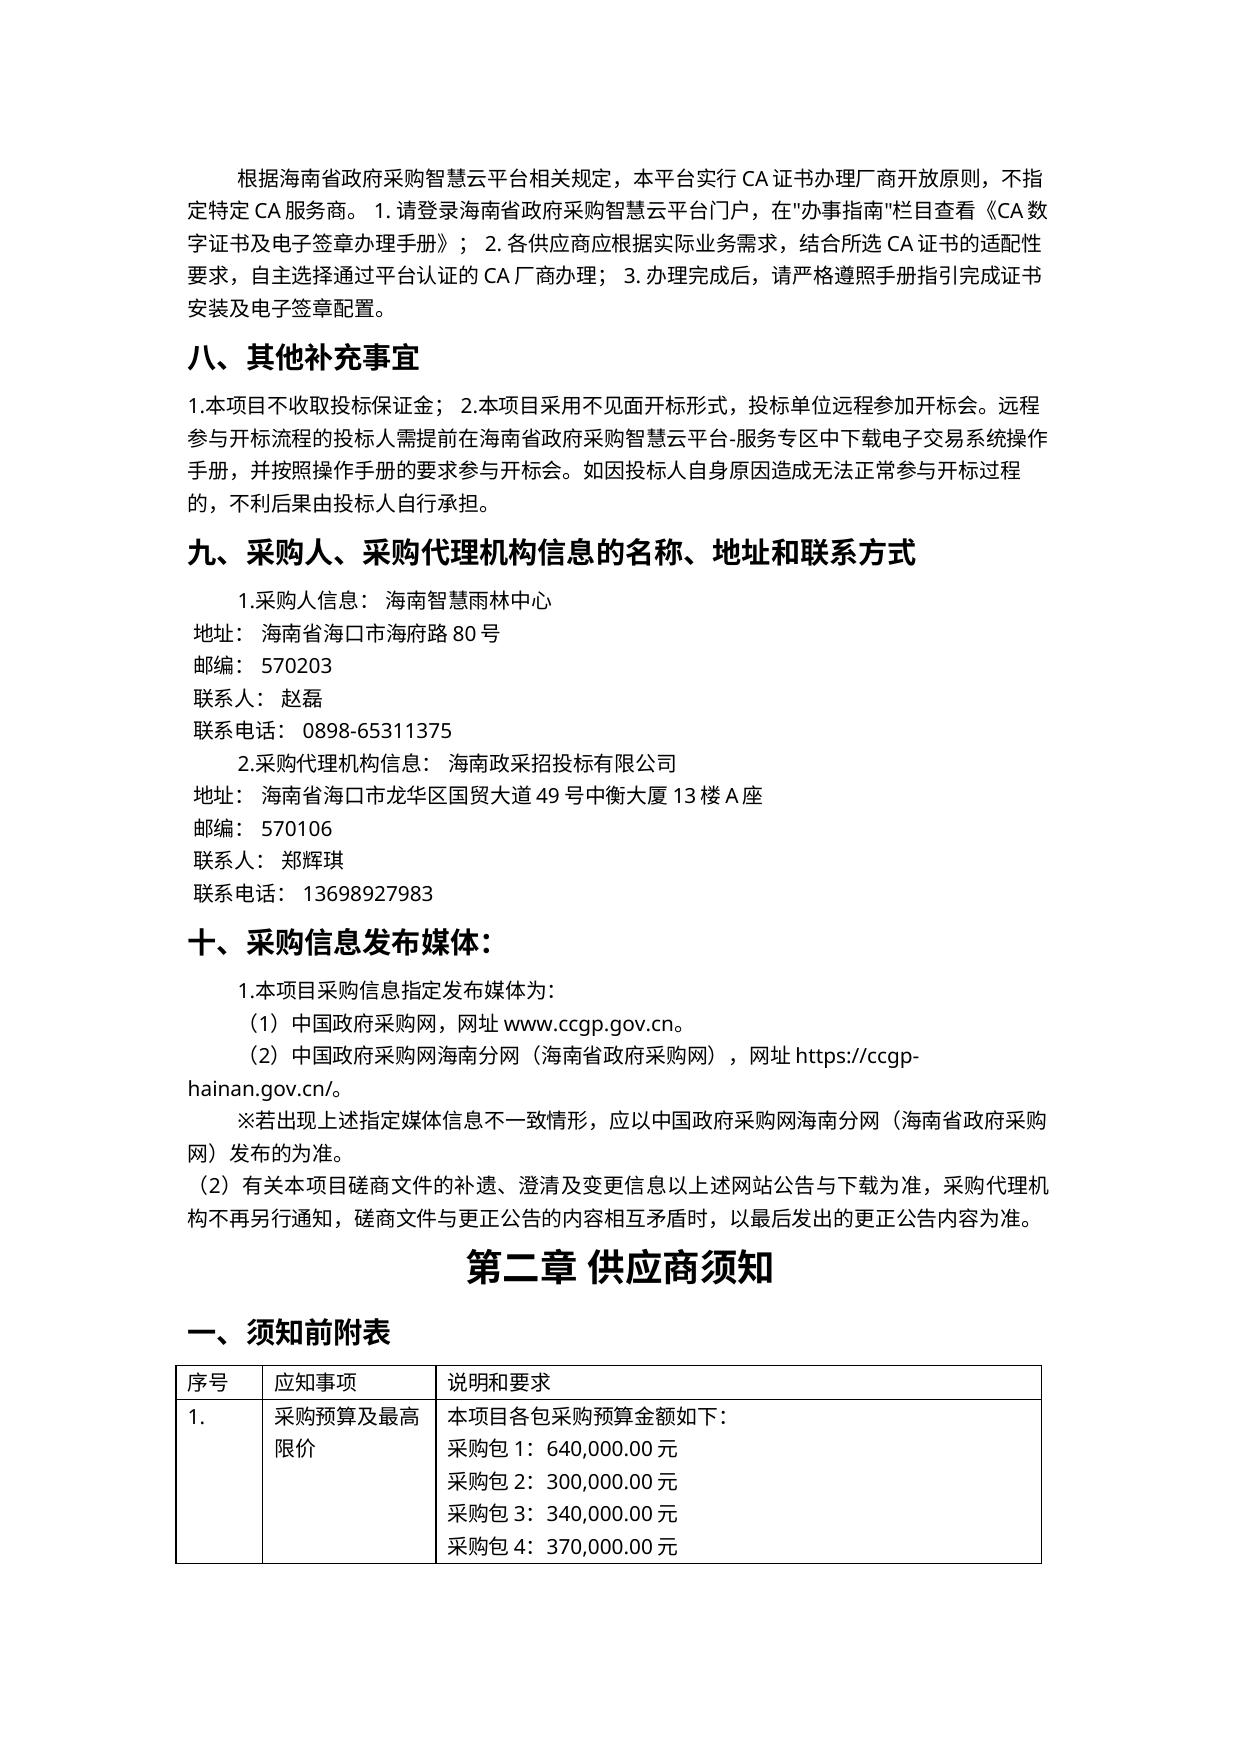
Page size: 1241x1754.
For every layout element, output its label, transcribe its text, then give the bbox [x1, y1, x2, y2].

table_header 说明和要求 [437, 1366, 1041, 1398]
text 联系人： 赵磊 [187, 682, 1053, 714]
text （2）有关本项目磋商文件的补遗、澄清及变更信息以上述网站公告与下载为准，采购代理机构不再另行通知，磋商文件与更正公告的内容相互矛盾时，以最后发出的更正公告内容为准。 [187, 1169, 1053, 1234]
text 2.采购代理机构信息： 海南政采招投标有限公司 [187, 747, 1053, 779]
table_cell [437, 1400, 1041, 1563]
table_header 应知事项 [263, 1366, 435, 1398]
text 九、采购人、采购代理机构信息的名称、地址和联系方式 [187, 519, 1053, 584]
text 邮编： 570203 [187, 649, 1053, 682]
table_cell 采购预算及最高限价 [263, 1400, 435, 1563]
table_header 序号 [177, 1366, 262, 1398]
text 联系电话： 13698927983 [187, 877, 1053, 909]
text （1）中国政府采购网，网址www.ccgp.gov.cn。 [187, 1007, 1053, 1039]
text 1.采购人信息： 海南智慧雨林中心 [187, 584, 1053, 617]
text 1.本项目采购信息指定发布媒体为： [187, 974, 1053, 1007]
text 第二章 供应商须知 [187, 1234, 1053, 1299]
text 联系人： 郑辉琪 [187, 844, 1053, 877]
text 十、采购信息发布媒体： [187, 909, 1053, 974]
text 邮编： 570106 [187, 812, 1053, 844]
text 八、其他补充事宜 [187, 324, 1053, 389]
table_cell 1. [177, 1400, 262, 1563]
text 根据海南省政府采购智慧云平台相关规定，本平台实行CA证书办理厂商开放原则，不指定特定CA服务商。 1. 请登录海南省政府采购智慧云平台门户，在"办事指南"栏目查看《CA数字证书及电子签章办理手册》； 2. 各供应商应根据实际业务需求，结合所选CA证书的适配性要求，自主选择通过平台认证的CA厂商办理； 3. 办理完成后，请严格遵照手册指引完成证书安装及电子签章配置。 [187, 162, 1053, 324]
text 联系电话： 0898-65311375 [187, 714, 1053, 747]
text 地址： 海南省海口市龙华区国贸大道49号中衡大厦13楼A座 [187, 779, 1053, 812]
text 地址： 海南省海口市海府路80号 [187, 617, 1053, 649]
text ※若出现上述指定媒体信息不一致情形，应以中国政府采购网海南分网（海南省政府采购网）发布的为准。 [187, 1104, 1053, 1169]
text 一、须知前附表 [187, 1299, 1053, 1364]
text （2）中国政府采购网海南分网（海南省政府采购网），网址https://ccgp-hainan.gov.cn/。 [187, 1039, 1053, 1104]
text 1.本项目不收取投标保证金； 2.本项目采用不见面开标形式，投标单位远程参加开标会。远程参与开标流程的投标人需提前在海南省政府采购智慧云平台-服务专区中下载电子交易系统操作手册，并按照操作手册的要求参与开标会。如因投标人自身原因造成无法正常参与开标过程的，不利后果由投标人自行承担。 [187, 389, 1053, 519]
